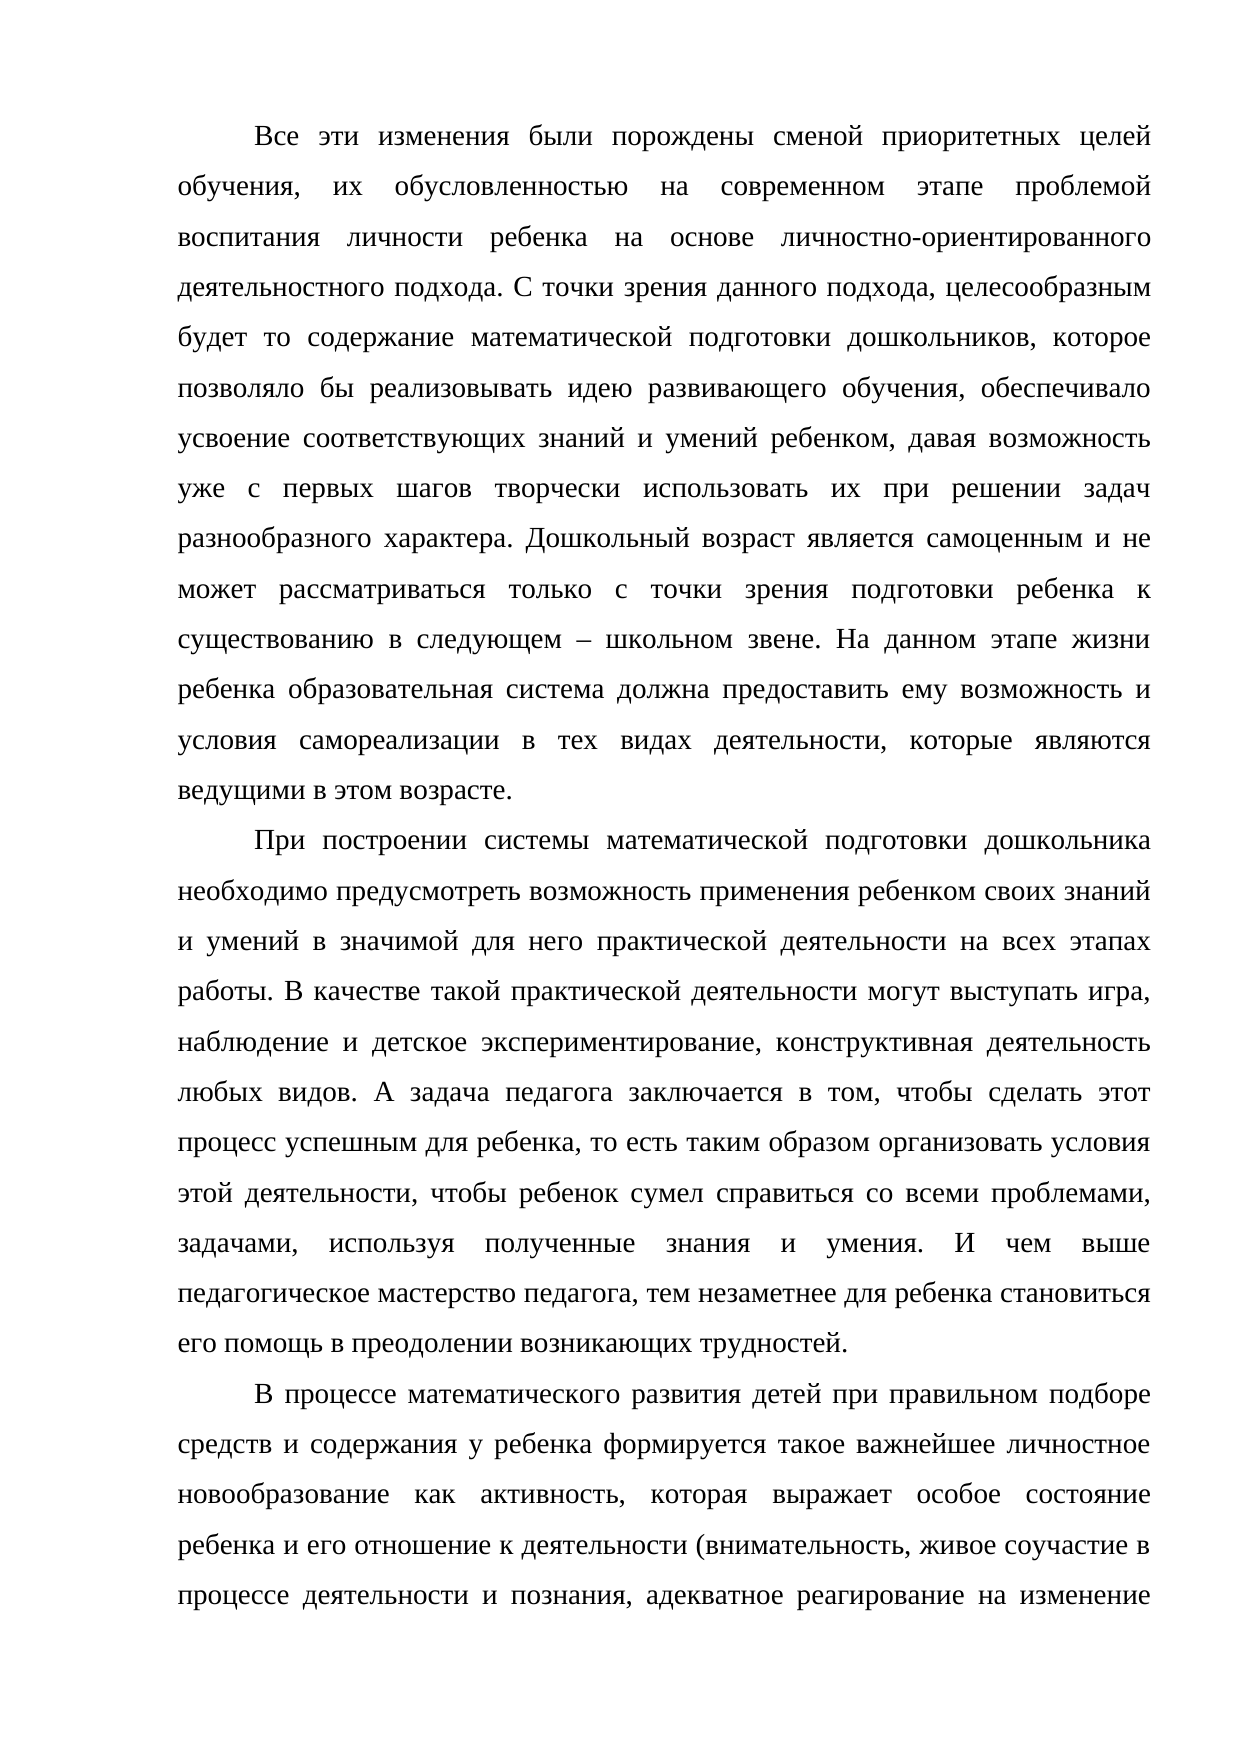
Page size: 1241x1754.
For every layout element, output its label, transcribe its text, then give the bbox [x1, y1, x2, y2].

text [177, 1376, 1152, 1611]
text При построении системы математической подготовки дошкольника необходимо предусмотреть возможность применения ребенком своих знаний и умений в значимой для него практической деятельности на всех этапах работы. В качестве такой практической деятельности могут выступать игра, наблюдение и детское экспериментирование, конструктивная деятельность любых видов. А задача педагога заключается в том, чтобы сделать этот процесс успешным для ребенка, то есть таким образом организовать условия этой деятельности, чтобы ребенок сумел справиться со всеми проблемами, задачами, используя полученные знания и умения. И чем выше педагогическое мастерство педагога, тем незаметнее для ребенка становиться его помощь в преодолении возникающих трудностей. [177, 822, 1152, 1359]
text Все эти изменения были порождены сменой приоритетных целей обучения, их обусловленностью на современном этапе проблемой воспитания личности ребенка на основе личностно-ориентированного деятельностного подхода. С точки зрения данного подхода, целесообразным будет то содержание математической подготовки дошкольников, которое позволяло бы реализовывать идею развивающего обучения, обеспечивало усвоение соответствующих знаний и умений ребенком, давая возможность уже с первых шагов творчески использовать их при решении задач разнообразного характера. Дошкольный возраст является самоценным и не может рассматриваться только с точки зрения подготовки ребенка к существованию в следующем – школьном звене. На данном этапе жизни ребенка образовательная система должна предоставить ему возможность и условия самореализации в тех видах деятельности, которые являются ведущими в этом возрасте. [177, 118, 1152, 806]
